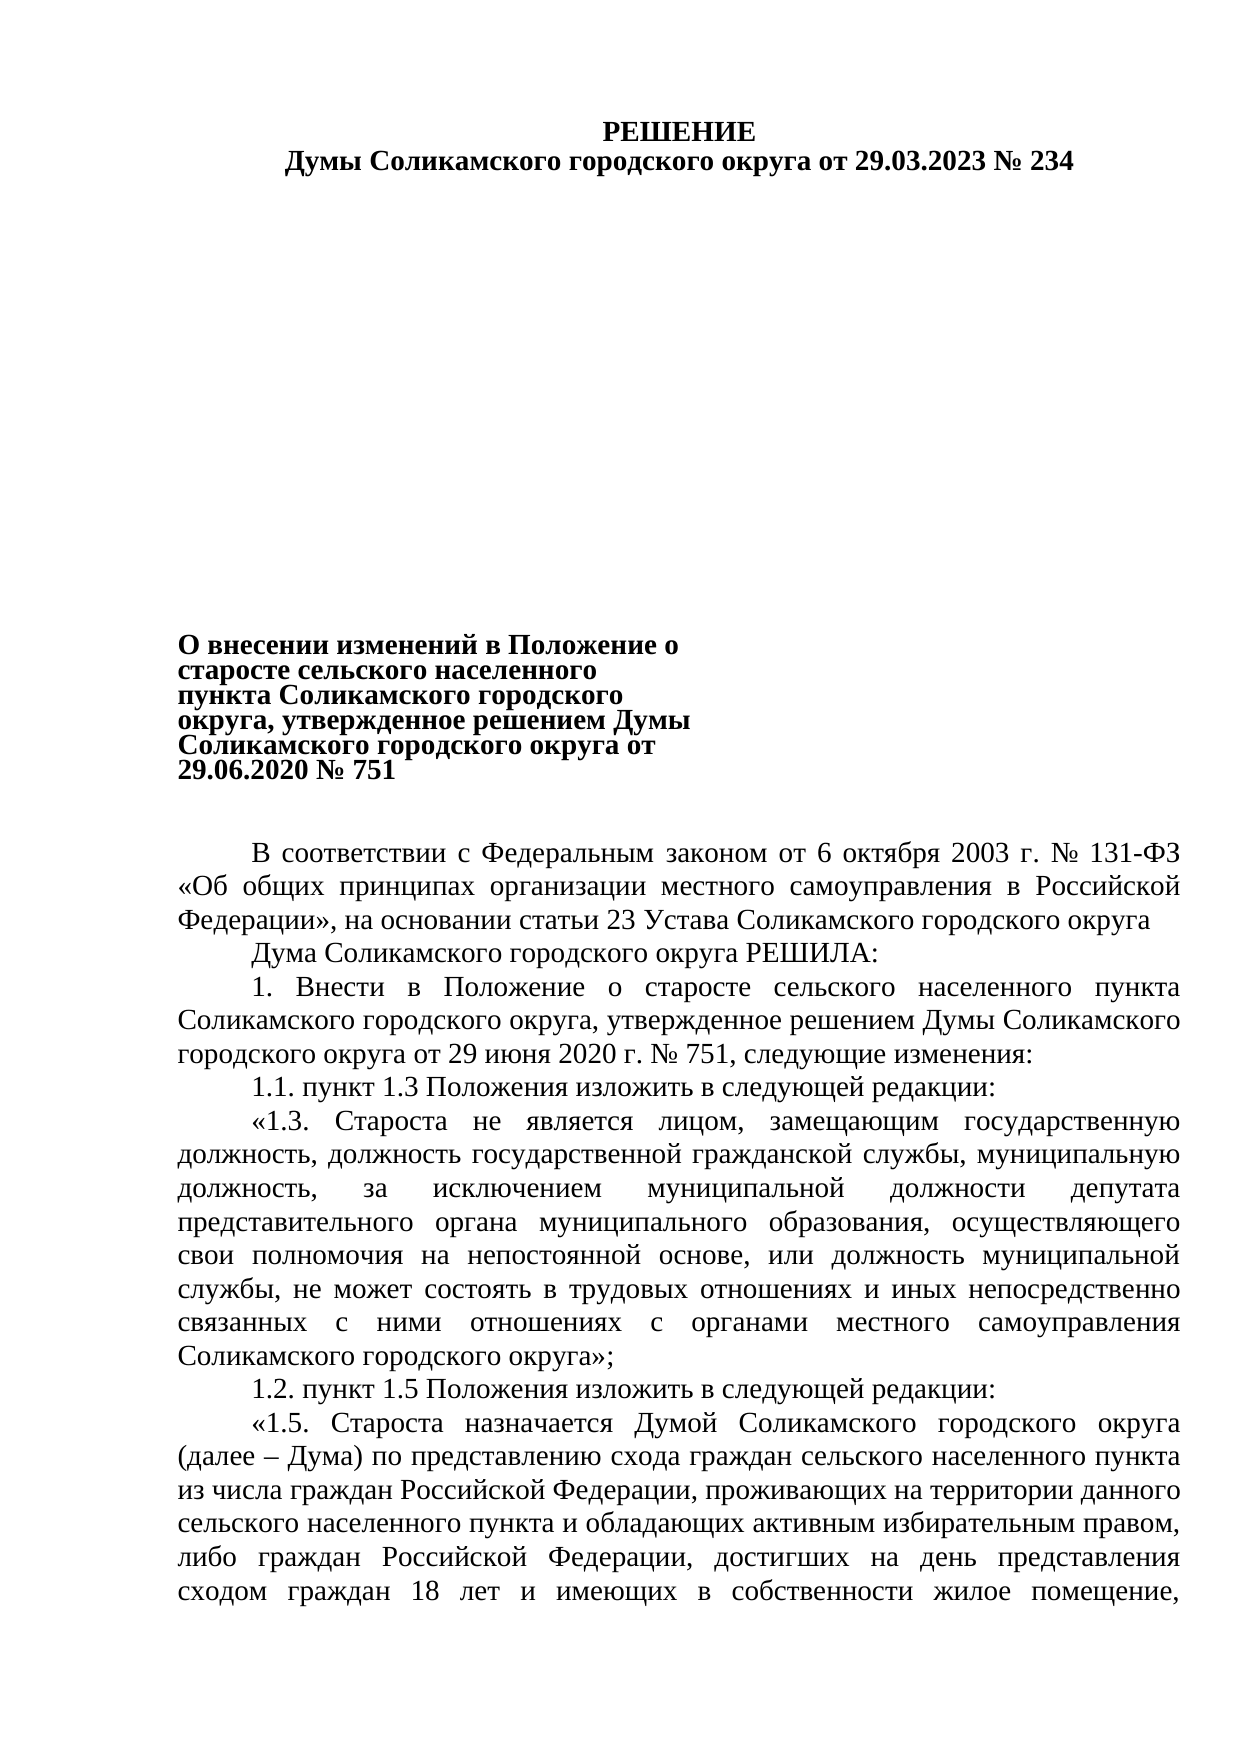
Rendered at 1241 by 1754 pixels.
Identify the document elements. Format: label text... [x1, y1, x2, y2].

text РЕШЕНИЕ [177, 118, 1181, 147]
text 1.2. пункт 1.5 Положения изложить в следующей редакции: [177, 1371, 1181, 1405]
text Дума Соликамского городского округа РЕШИЛА: [177, 935, 1181, 969]
text Думы Соликамского городского округа от 29.03.2023 № 234 [177, 147, 1181, 176]
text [177, 1405, 1181, 1606]
text 1.1. пункт 1.3 Положения изложить в следующей редакции: [177, 1069, 1181, 1103]
text О внесении изменений в Положение о старосте сельского населенного пункта Соликамского городского округа, утвержденное решением Думы Соликамского городского округа от 29.06.2020 № 751 [177, 635, 694, 785]
text 1. Внести в Положение о старосте сельского населенного пункта Соликамского городского округа, утвержденное решением Думы Соликамского городского округа от 29 июня . № 751, следующие изменения: [177, 969, 1181, 1069]
text В соответствии с Федеральным законом от 6 октября . № 131-ФЗ «Об общих принципах организации местного самоуправления в Российской Федерации», на основании статьи 23 Устава Соликамского городского округа [177, 835, 1181, 935]
text «1.3. Староста не является лицом, замещающим государственную должность, должность государственной гражданской службы, муниципальную должность, за исключением муниципальной должности депутата представительного органа муниципального образования, осуществляющего свои полномочия на непостоянной основе, или должность муниципальной службы, не может состоять в трудовых отношениях и иных непосредственно связанных с ними отношениях с органами местного самоуправления Соликамского городского округа»; [177, 1103, 1181, 1371]
